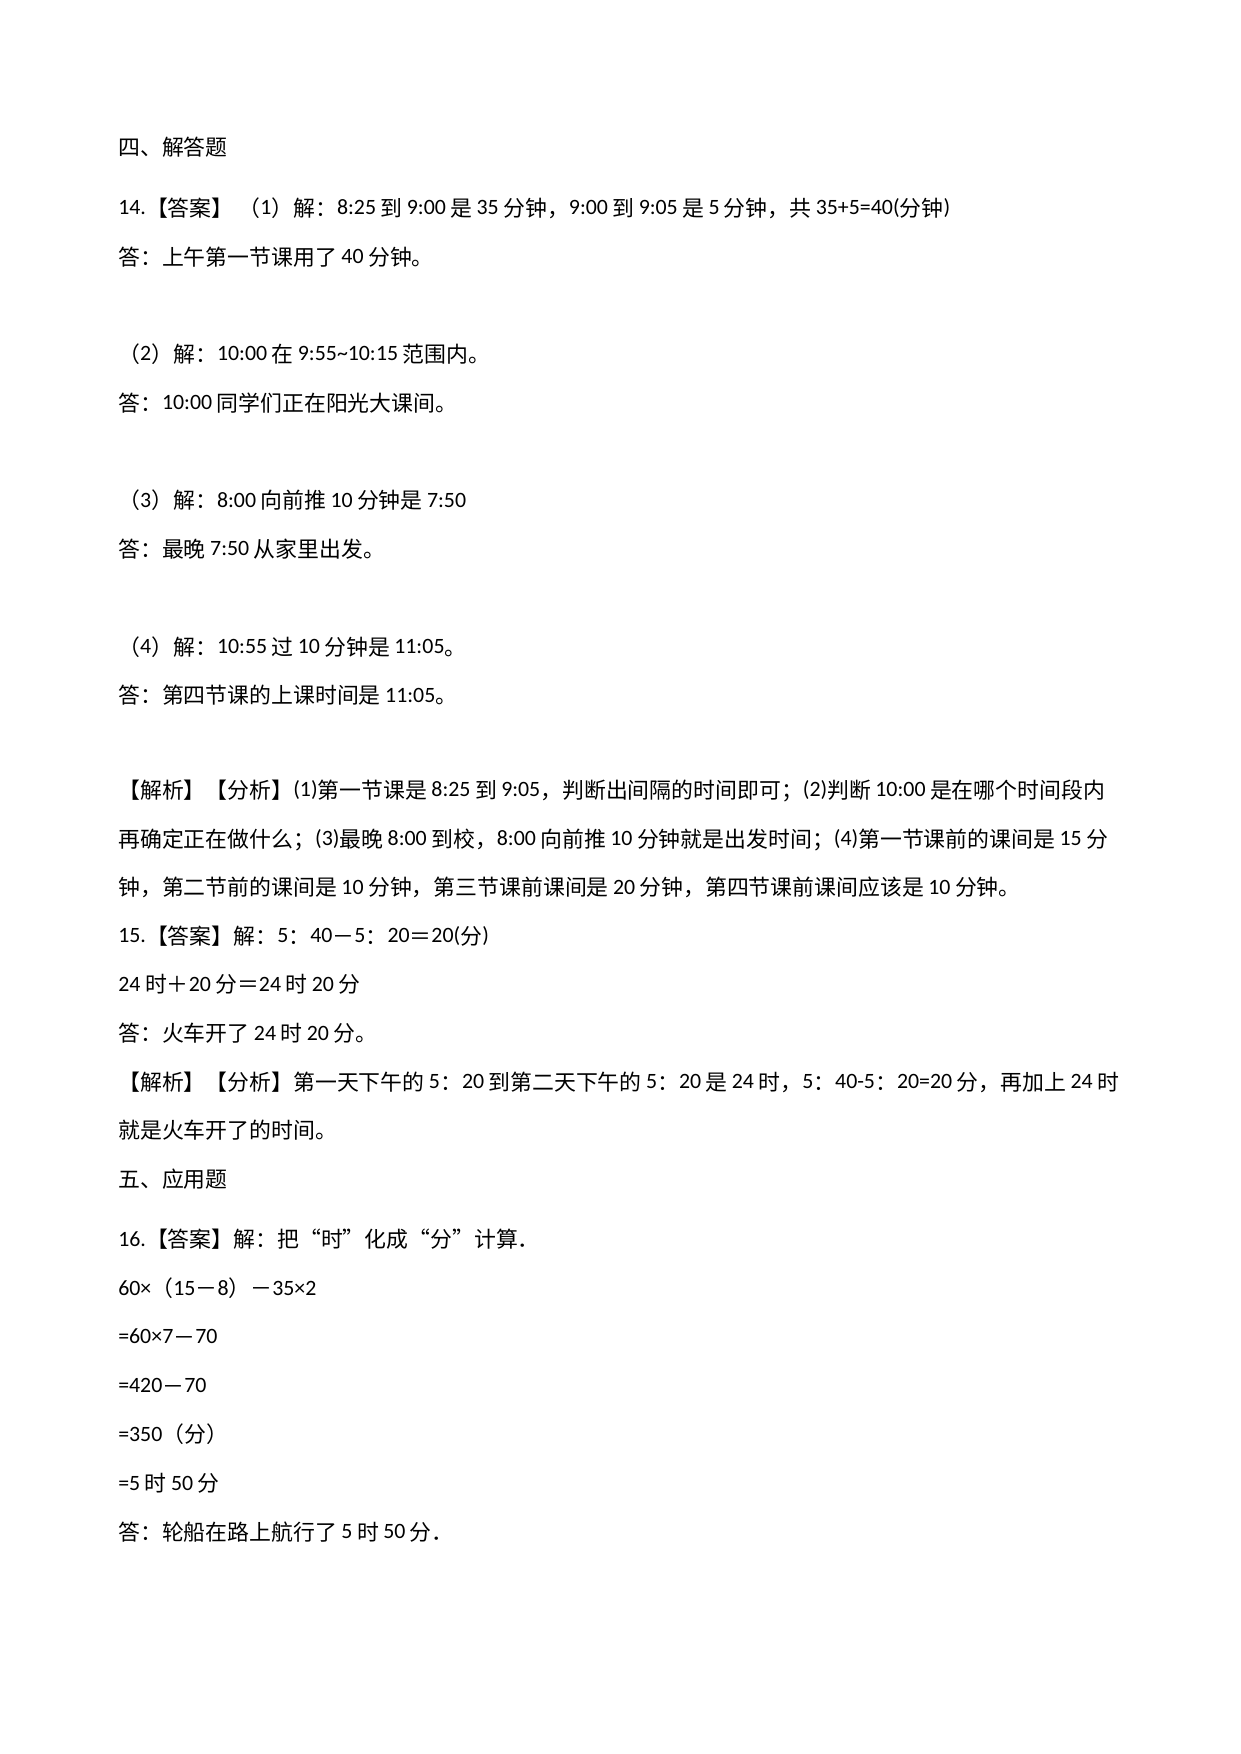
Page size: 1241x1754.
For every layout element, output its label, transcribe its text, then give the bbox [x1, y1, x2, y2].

text 【解析】【分析】第一天下午的5：20到第二天下午的5：20是24时，5：40-5：20=20分，再加上24时就是火车开了的时间。 [118, 1064, 1122, 1145]
text 【解析】【分析】(1)第一节课是8:25到9:05，判断出间隔的时间即可；(2)判断10:00是在哪个时间段内再确定正在做什么；(3)最晚8:00到校，8:00向前推10分钟就是出发时间；(4)第一节课前的课间是15分钟，第二节前的课间是10分钟，第三节课前课间是20分钟，第四节课前课间应该是10分钟。 [118, 772, 1122, 902]
text 16.【答案】解：把“时”化成“分”计算． 60×（15－8）－35×2 =60×7－70 =420－70 =350（分） =5时50分 答：轮船在路上航行了5时50分． [118, 1222, 1122, 1547]
text 15.【答案】解：5：40－5：20＝20(分) 24时＋20分＝24时20分 答：火车开了24时20分。 [118, 918, 1122, 1048]
text 14.【答案】 （1）解：8:25到9:00是35分钟，9:00到9:05是5分钟，共35+5=40(分钟) 答：上午第一节课用了40分钟。 （2）解：10:00在9:55~10:15范围内。 答：10:00同学们正在阳光大课间。 （3）解：8:00向前推10分钟是7:50 答：最晚7:50从家里出发。 （4）解：10:55过10分钟是11:05。 答：第四节课的上课时间是11:05。 [118, 190, 1122, 759]
text 四、解答题 [118, 129, 1122, 162]
text 五、应用题 [118, 1161, 1122, 1194]
